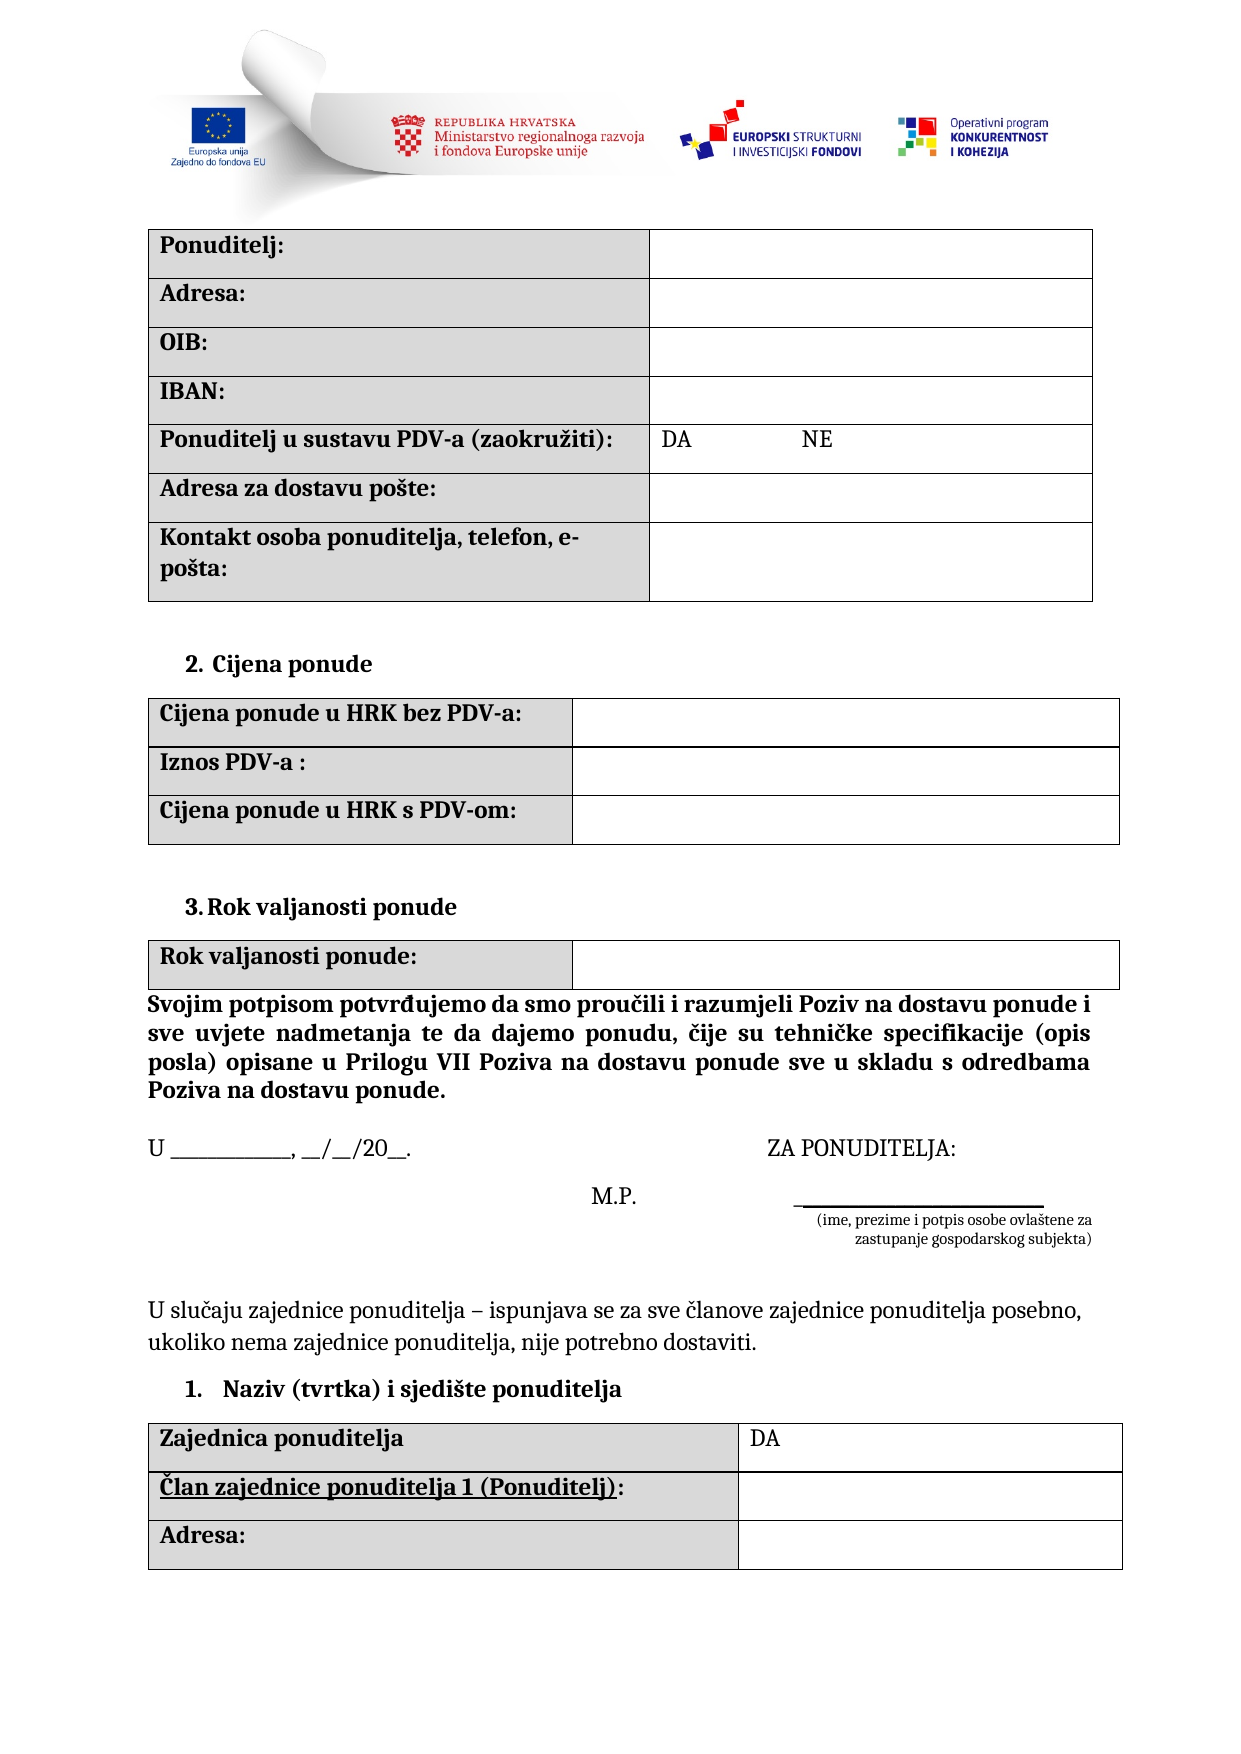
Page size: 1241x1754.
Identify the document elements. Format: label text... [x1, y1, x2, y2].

table_cell [739, 1521, 1122, 1569]
table_header [573, 699, 1119, 746]
table_header DA [739, 1424, 1122, 1471]
table_cell [650, 230, 1092, 278]
text Svojim potpisom potvrđujemo da smo proučili i razumjeli Poziv na dostavu ponude i sve uvjete nadmetanja te da dajemo ponudu, čije su tehničke specifikacije (opis posla) opisane u Prilogu VII Poziva na dostavu ponude sve u skladu s odredbama Poziva na dostavu ponude. [148, 990, 1092, 1105]
table_cell Cijena ponude u HRK s PDV-om: [149, 796, 572, 844]
table_header Rok valjanosti ponude: [149, 941, 572, 989]
table_cell Ponuditelj u sustavu PDV-a (zaokružiti): [149, 425, 649, 473]
table_cell DA NE [650, 425, 1092, 473]
table_cell [650, 377, 1092, 424]
table_cell OIB: [149, 328, 649, 376]
text (ime, prezime i potpis osobe ovlaštene za [207, 1210, 1092, 1229]
table_cell [573, 748, 1119, 795]
table_header [573, 941, 1119, 989]
table_cell Adresa: [149, 1521, 738, 1569]
table_cell [650, 523, 1092, 601]
table_cell [650, 279, 1092, 327]
table_header Cijena ponude u HRK bez PDV-a: [149, 699, 572, 746]
text M.P. ___________________________ [148, 1182, 1092, 1210]
table_cell Adresa za dostavu pošte: [149, 474, 649, 522]
table_cell IBAN: [149, 377, 649, 424]
table_cell Član zajednice ponuditelja 1 (Ponuditelj): [149, 1473, 738, 1520]
text U slučaju zajednice ponuditelja – ispunjava se za sve članove zajednice ponuditelja posebno, ukoliko nema zajednice ponuditelja, nije potrebno dostaviti. [148, 1296, 1092, 1356]
table_cell Ponuditelj: [149, 230, 649, 278]
table_cell [573, 796, 1119, 844]
text U _____________, __/__/20__. ZA PONUDITELJA: [148, 1134, 1092, 1163]
list Cijena ponude [185, 650, 1092, 679]
table_cell [650, 328, 1092, 376]
table_header Zajednica ponuditelja [149, 1424, 738, 1471]
table_cell Kontakt osoba ponuditelja, telefon, e-pošta: [149, 523, 649, 601]
list Naziv (tvrtka) i sjedište ponuditelja [185, 1375, 1092, 1404]
picture [147, 29, 1093, 229]
text zastupanje gospodarskog subjekta) [207, 1229, 1092, 1249]
list Rok valjanosti ponude [185, 893, 1092, 921]
table_cell Adresa: [149, 279, 649, 327]
table_cell [650, 474, 1092, 522]
table_cell Iznos PDV-a : [149, 748, 572, 795]
table_cell [739, 1473, 1122, 1520]
